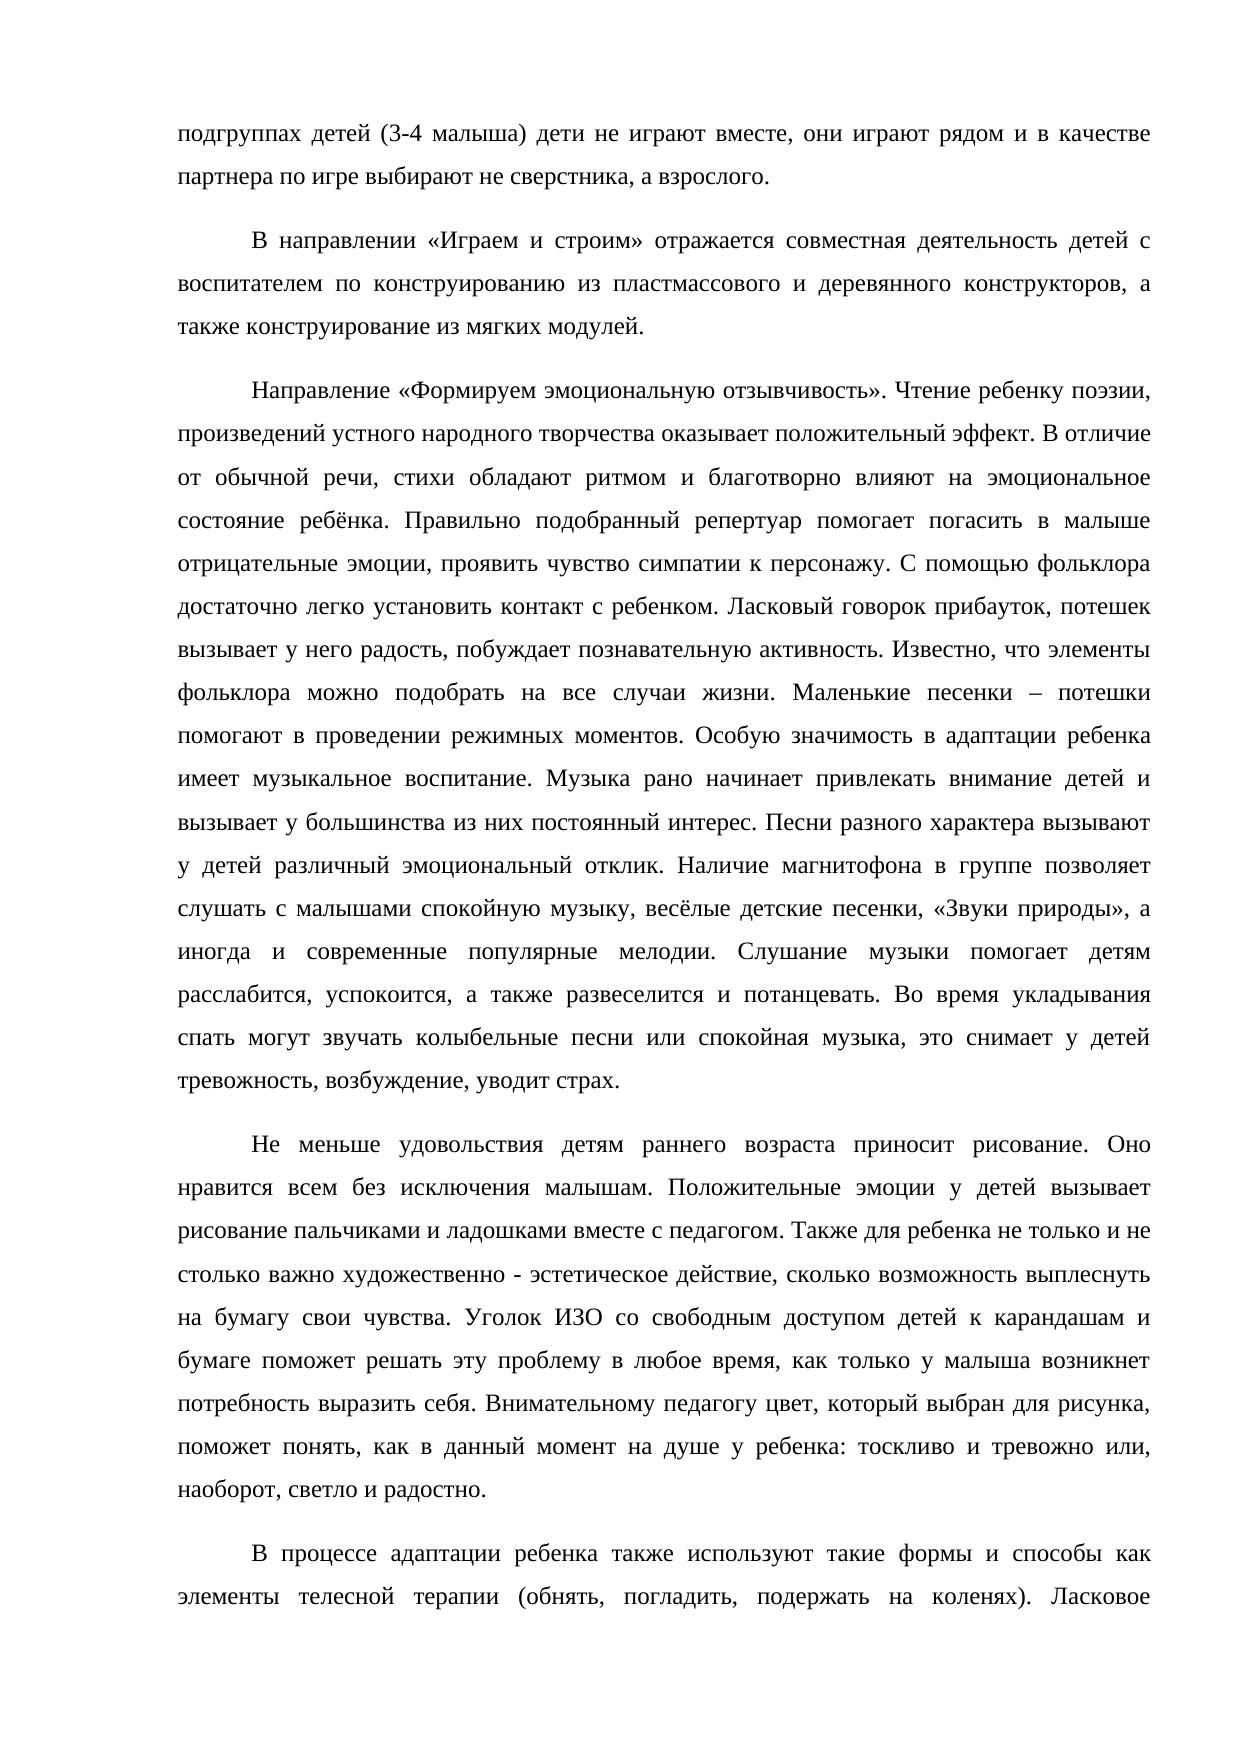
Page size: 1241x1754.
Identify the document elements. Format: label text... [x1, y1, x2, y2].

text В направлении «Играем и строим» отражается совместная деятельность детей с воспитателем по конструированию из пластмассового и деревянного конструкторов, а также конструирование из мягких модулей. [177, 225, 1152, 340]
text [177, 1538, 1152, 1610]
text Не меньше удовольствия детям раннего возраста приносит рисование. Оно нравится всем без исключения малышам. Положительные эмоции у детей вызывает рисование пальчиками и ладошками вместе с педагогом. Также для ребенка не только и не столько важно художественно - эстетическое действие, сколько возможность выплеснуть на бумагу свои чувства. Уголок ИЗО со свободным доступом детей к карандашам и бумаге поможет решать эту проблему в любое время, как только у малыша возникнет потребность выразить себя. Внимательному педагогу цвет, который выбран для рисунка, поможет понять, как в данный момент на душе у ребенка: тоскливо и тревожно или, наоборот, светло и радостно. [177, 1129, 1152, 1503]
text Направление «Формируем эмоциональную отзывчивость». Чтение ребенку поэзии, произведений устного народного творчества оказывает положительный эффект. В отличие от обычной речи, стихи обладают ритмом и благотворно влияют на эмоциональное состояние ребёнка. Правильно подобранный репертуар помогает погасить в малыше отрицательные эмоции, проявить чувство симпатии к персонажу. С помощью фольклора достаточно легко установить контакт с ребенком. Ласковый говорок прибауток, потешек вызывает у него радость, побуждает познавательную активность. Известно, что элементы фольклора можно подобрать на все случаи жизни. Маленькие песенки – потешки помогают в проведении режимных моментов. Особую значимость в адаптации ребенка имеет музыкальное воспитание. Музыка рано начинает привлекать внимание детей и вызывает у большинства из них постоянный интерес. Песни разного характера вызывают у детей различный эмоциональный отклик. Наличие магнитофона в группе позволяет слушать с малышами спокойную музыку, весёлые детские песенки, «Звуки природы», а иногда и современные популярные мелодии. Слушание музыки помогает детям расслабится, успокоится, а также развеселится и потанцевать. Во время укладывания спать могут звучать колыбельные песни или спокойная музыка, это снимает у детей тревожность, возбуждение, уводит страх. [177, 375, 1152, 1094]
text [177, 118, 1152, 190]
